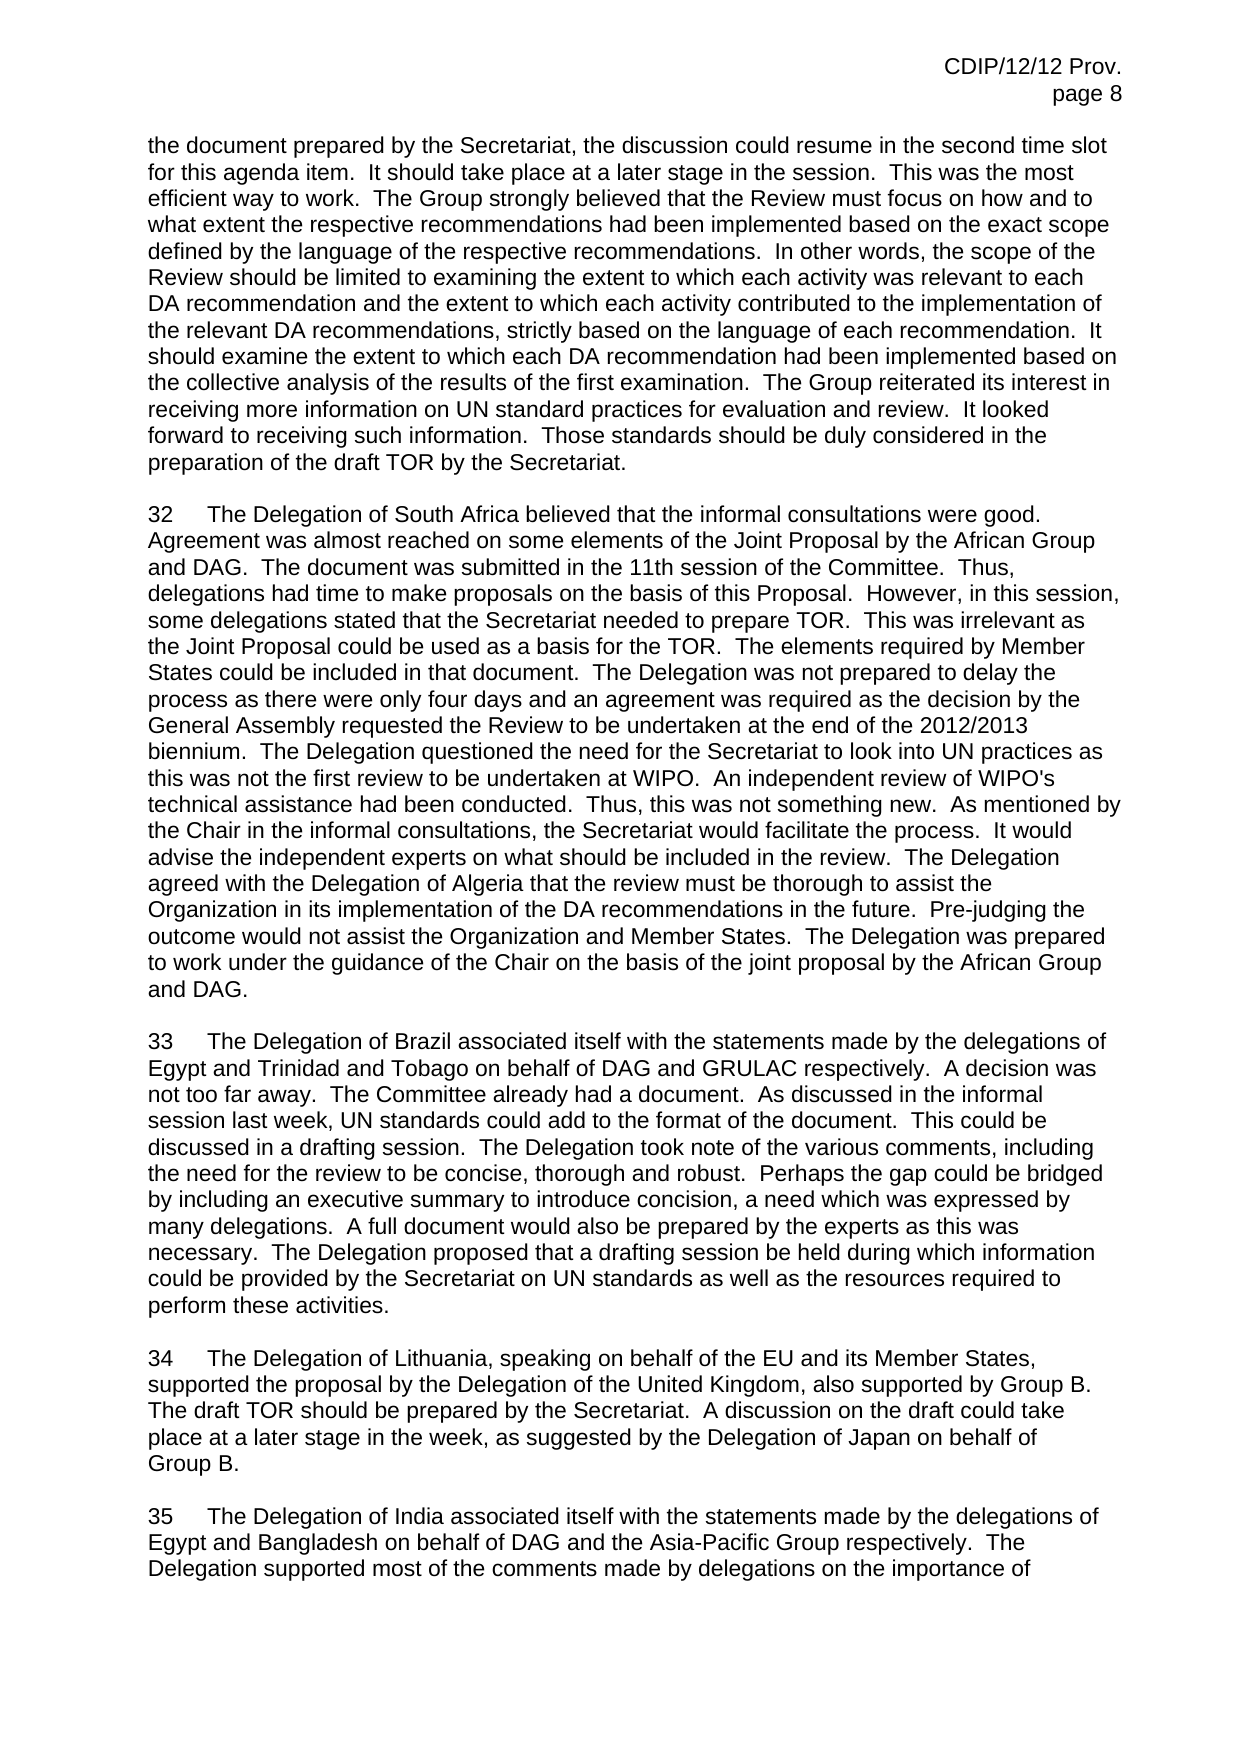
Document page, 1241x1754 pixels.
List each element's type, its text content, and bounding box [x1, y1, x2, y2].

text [148, 132, 1122, 475]
text The Delegation of South Africa believed that the informal consultations were good. Agreement was almost reached on some elements of the Joint Proposal by the African Group and DAG. The document was submitted in the 11th session of the Committee. Thus, delegations had time to make proposals on the basis of this Proposal. However, in this session, some delegations stated that the Secretariat needed to prepare TOR. This was irrelevant as the Joint Proposal could be used as a basis for the TOR. The elements required by Member States could be included in that document. The Delegation was not prepared to delay the process as there were only four days and an agreement was required as the decision by the General Assembly requested the Review to be undertaken at the end of the 2012/2013 biennium. The Delegation questioned the need for the Secretariat to look into UN practices as this was not the first review to be undertaken at WIPO. An independent review of WIPO's technical assistance had been conducted. Thus, this was not something new. As mentioned by the Chair in the informal consultations, the Secretariat would facilitate the process. It would advise the independent experts on what should be included in the review. The Delegation agreed with the Delegation of Algeria that the review must be thorough to assist the Organization in its implementation of the DA recommendations in the future. Pre-judging the outcome would not assist the Organization and Member States. The Delegation was prepared to work under the guidance of the Chair on the basis of the joint proposal by the African Group and DAG. [148, 501, 1122, 1002]
text The Delegation of Lithuania, speaking on behalf of the EU and its Member States, supported the proposal by the Delegation of the United Kingdom, also supported by Group B. The draft TOR should be prepared by the Secretariat. A discussion on the draft could take place at a later stage in the week, as suggested by the Delegation of Japan on behalf of Group B. [148, 1344, 1122, 1476]
text The Delegation of Brazil associated itself with the statements made by the delegations of Egypt and Trinidad and Tobago on behalf of DAG and GRULAC respectively. A decision was not too far away. The Committee already had a document. As discussed in the informal session last week, UN standards could add to the format of the document. This could be discussed in a drafting session. The Delegation took note of the various comments, including the need for the review to be concise, thorough and robust. Perhaps the gap could be bridged by including an executive summary to introduce concision, a need which was expressed by many delegations. A full document would also be prepared by the experts as this was necessary. The Delegation proposed that a drafting session be held during which information could be provided by the Secretariat on UN standards as well as the resources required to perform these activities. [148, 1028, 1122, 1318]
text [148, 1503, 1122, 1582]
